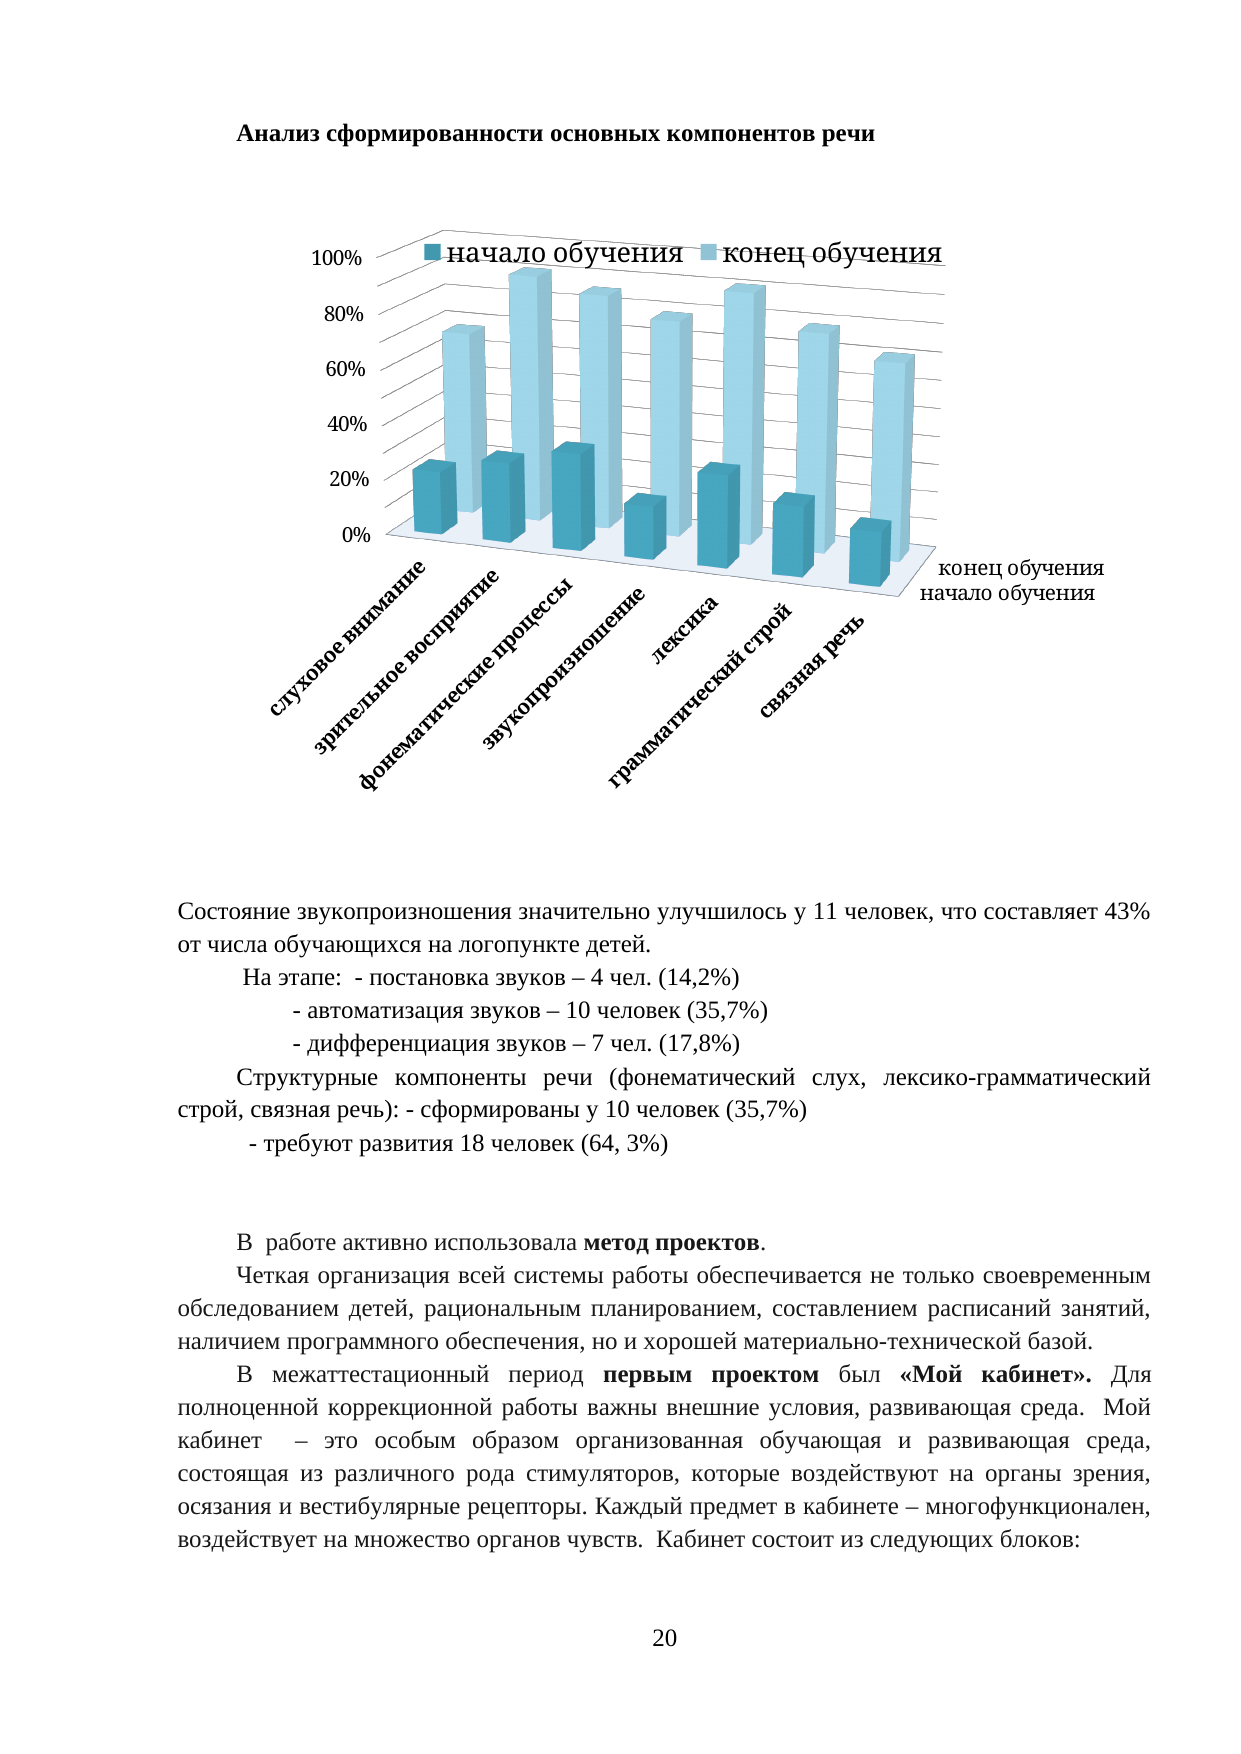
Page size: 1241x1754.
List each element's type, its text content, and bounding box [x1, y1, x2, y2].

text - требуют развития 18 человек (64, 3%) [177, 1128, 1152, 1156]
text - автоматизация звуков – 10 человек (35,7%) [177, 996, 1152, 1024]
text - дифференциация звуков – 7 чел. (17,8%) [177, 1028, 1152, 1057]
text На этапе: - постановка звуков – 4 чел. (14,2%) [177, 962, 1152, 991]
text В межаттестационный период первым проектом был «Мой кабинет». Для полноценной коррекционной работы важны внешние условия, развивающая среда. Мой кабинет – это особым образом организованная обучающая и развивающая среда, состоящая из различного рода стимуляторов, которые воздействуют на органы зрения, осязания и вестибулярные рецепторы. Каждый предмет в кабинете – многофункционален, воздействует на множество органов чувств. Кабинет состоит из следующих блоков: [177, 1359, 1152, 1553]
text Структурные компоненты речи (фонематический слух, лексико-грамматический строй, связная речь): - сформированы у 10 человек (35,7%) [177, 1062, 1152, 1123]
text Состояние звукопроизношения значительно улучшилось у 11 человек, что составляет 43% от числа обучающихся на логопункте детей. [177, 217, 1152, 958]
text Четкая организация всей системы работы обеспечивается не только своевременным обследованием детей, рациональным планированием, составлением расписаний занятий, наличием программного обеспечения, но и хорошей материально-технической базой. [177, 1260, 1152, 1354]
text В работе активно использовала метод проектов. [177, 1227, 1152, 1255]
text Анализ сформированности основных компонентов речи [177, 118, 1152, 147]
